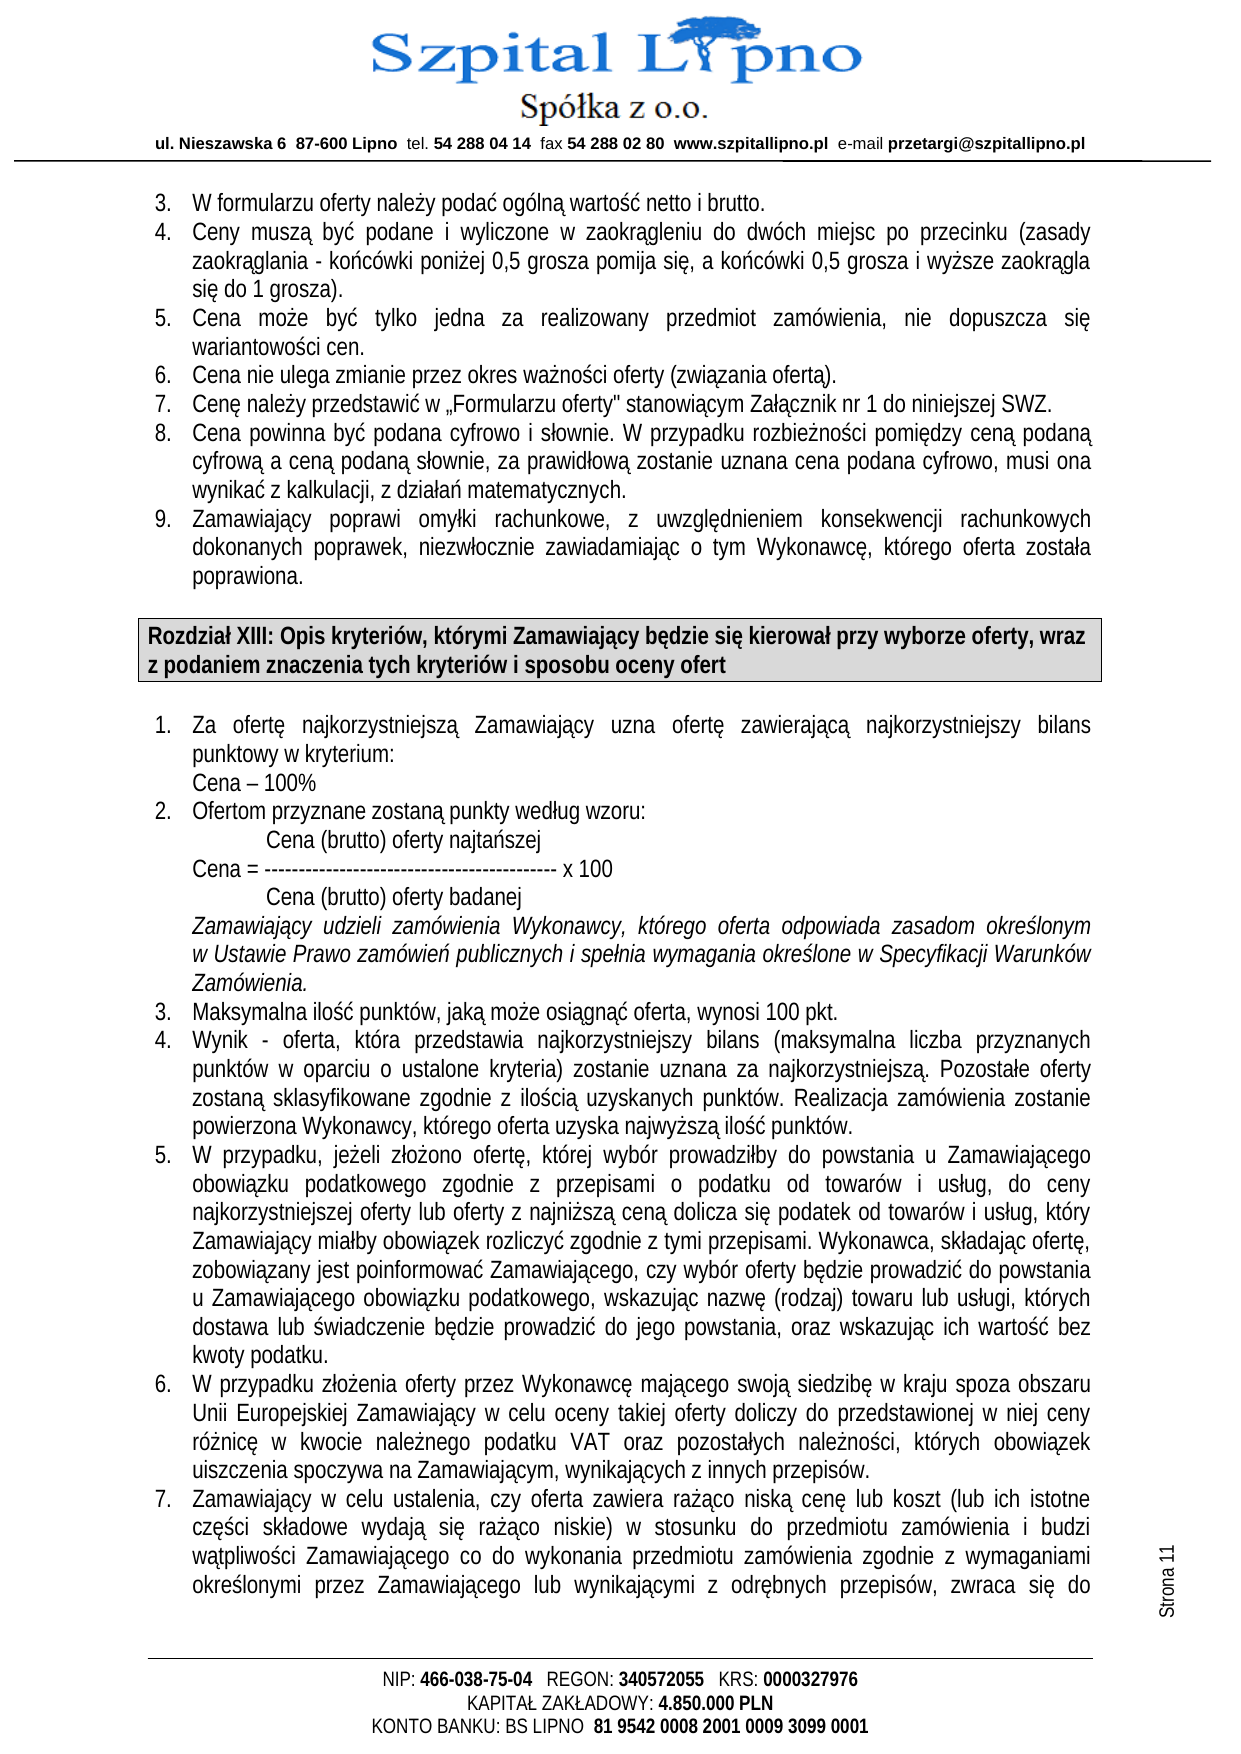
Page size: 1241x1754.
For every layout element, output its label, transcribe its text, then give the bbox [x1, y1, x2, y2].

text Cena = ------------------------------------------- x 100 [192, 853, 1093, 882]
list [154, 1484, 1093, 1598]
list Maksymalna ilość punktów, jaką może osiągnąć oferta, wynosi 100 pkt. [154, 997, 1093, 1025]
list Cena może być tylko jedna za realizowany przedmiot zamówienia, nie dopuszcza się wariantowości cen. [154, 303, 1093, 360]
list W formularzu oferty należy podać ogólną wartość netto i brutto. [154, 188, 1093, 217]
list Za ofertę najkorzystniejszą Zamawiający uzna ofertę zawierającą najkorzystniejszy bilans punktowy w kryterium: [154, 710, 1093, 768]
list Cena powinna być podana cyfrowo i słownie. W przypadku rozbieżności pomiędzy ceną podaną cyfrową a ceną podaną słownie, za prawidłową zostanie uznana cena podana cyfrowo, musi ona wynikać z kalkulacji, z działań matematycznych. [154, 418, 1093, 503]
list Zamawiający poprawi omyłki rachunkowe, z uwzględnieniem konsekwencji rachunkowych dokonanych poprawek, niezwłocznie zawiadamiając o tym Wykonawcę, którego oferta została poprawiona. [154, 503, 1093, 589]
picture [261, 3, 943, 126]
list Ofertom przyznane zostaną punkty według wzoru: [154, 796, 1093, 825]
list W przypadku złożenia oferty przez Wykonawcę mającego swoją siedzibę w kraju spoza obszaru Unii Europejskiej Zamawiający w celu oceny takiej oferty doliczy do przedstawionej w niej ceny różnicę w kwocie należnego podatku VAT oraz pozostałych należności, których obowiązek uiszczenia spoczywa na Zamawiającym, wynikających z innych przepisów. [154, 1369, 1093, 1484]
text Cena (brutto) oferty najtańszej [266, 825, 1093, 853]
text Cena – 100% [192, 768, 1093, 796]
text Rozdział XIII: Opis kryteriów, którymi Zamawiający będzie się kierował przy wyborze oferty, wraz z podaniem znaczenia tych kryteriów i sposobu oceny ofert [139, 619, 1101, 681]
text Zamawiający udzieli zamówienia Wykonawcy, którego oferta odpowiada zasadom określonym w Ustawie Prawo zamówień publicznych i spełnia wymagania określone w Specyfikacji Warunków Zamówienia. [192, 911, 1093, 997]
list W przypadku, jeżeli złożono ofertę, której wybór prowadziłby do powstania u Zamawiającego obowiązku podatkowego zgodnie z przepisami o podatku od towarów i usług, do ceny najkorzystniejszej oferty lub oferty z najniższą ceną dolicza się podatek od towarów i usług, który Zamawiający miałby obowiązek rozliczyć zgodnie z tymi przepisami. Wykonawca, składając ofertę, zobowiązany jest poinformować Zamawiającego, czy wybór oferty będzie prowadzić do powstania u Zamawiającego obowiązku podatkowego, wskazując nazwę (rodzaj) towaru lub usługi, których dostawa lub świadczenie będzie prowadzić do jego powstania, oraz wskazując ich wartość bez kwoty podatku. [154, 1140, 1093, 1369]
list Cena nie ulega zmianie przez okres ważności oferty (związania ofertą). [154, 360, 1093, 389]
list Wynik - oferta, która przedstawia najkorzystniejszy bilans (maksymalna liczba przyznanych punktów w oparciu o ustalone kryteria) zostanie uznana za najkorzystniejszą. Pozostałe oferty zostaną sklasyfikowane zgodnie z ilością uzyskanych punktów. Realizacja zamówienia zostanie powierzona Wykonawcy, którego oferta uzyska najwyższą ilość punktów. [154, 1025, 1093, 1140]
text Cena (brutto) oferty badanej [266, 882, 1093, 911]
list Cenę należy przedstawić w „Formularzu oferty" stanowiącym Załącznik nr 1 do niniejszej SWZ. [154, 389, 1093, 418]
list Ceny muszą być podane i wyliczone w zaokrągleniu do dwóch miejsc po przecinku (zasady zaokrąglania - końcówki poniżej 0,5 grosza pomija się, a końcówki 0,5 grosza i wyższe zaokrągla się do 1 grosza). [154, 217, 1093, 303]
